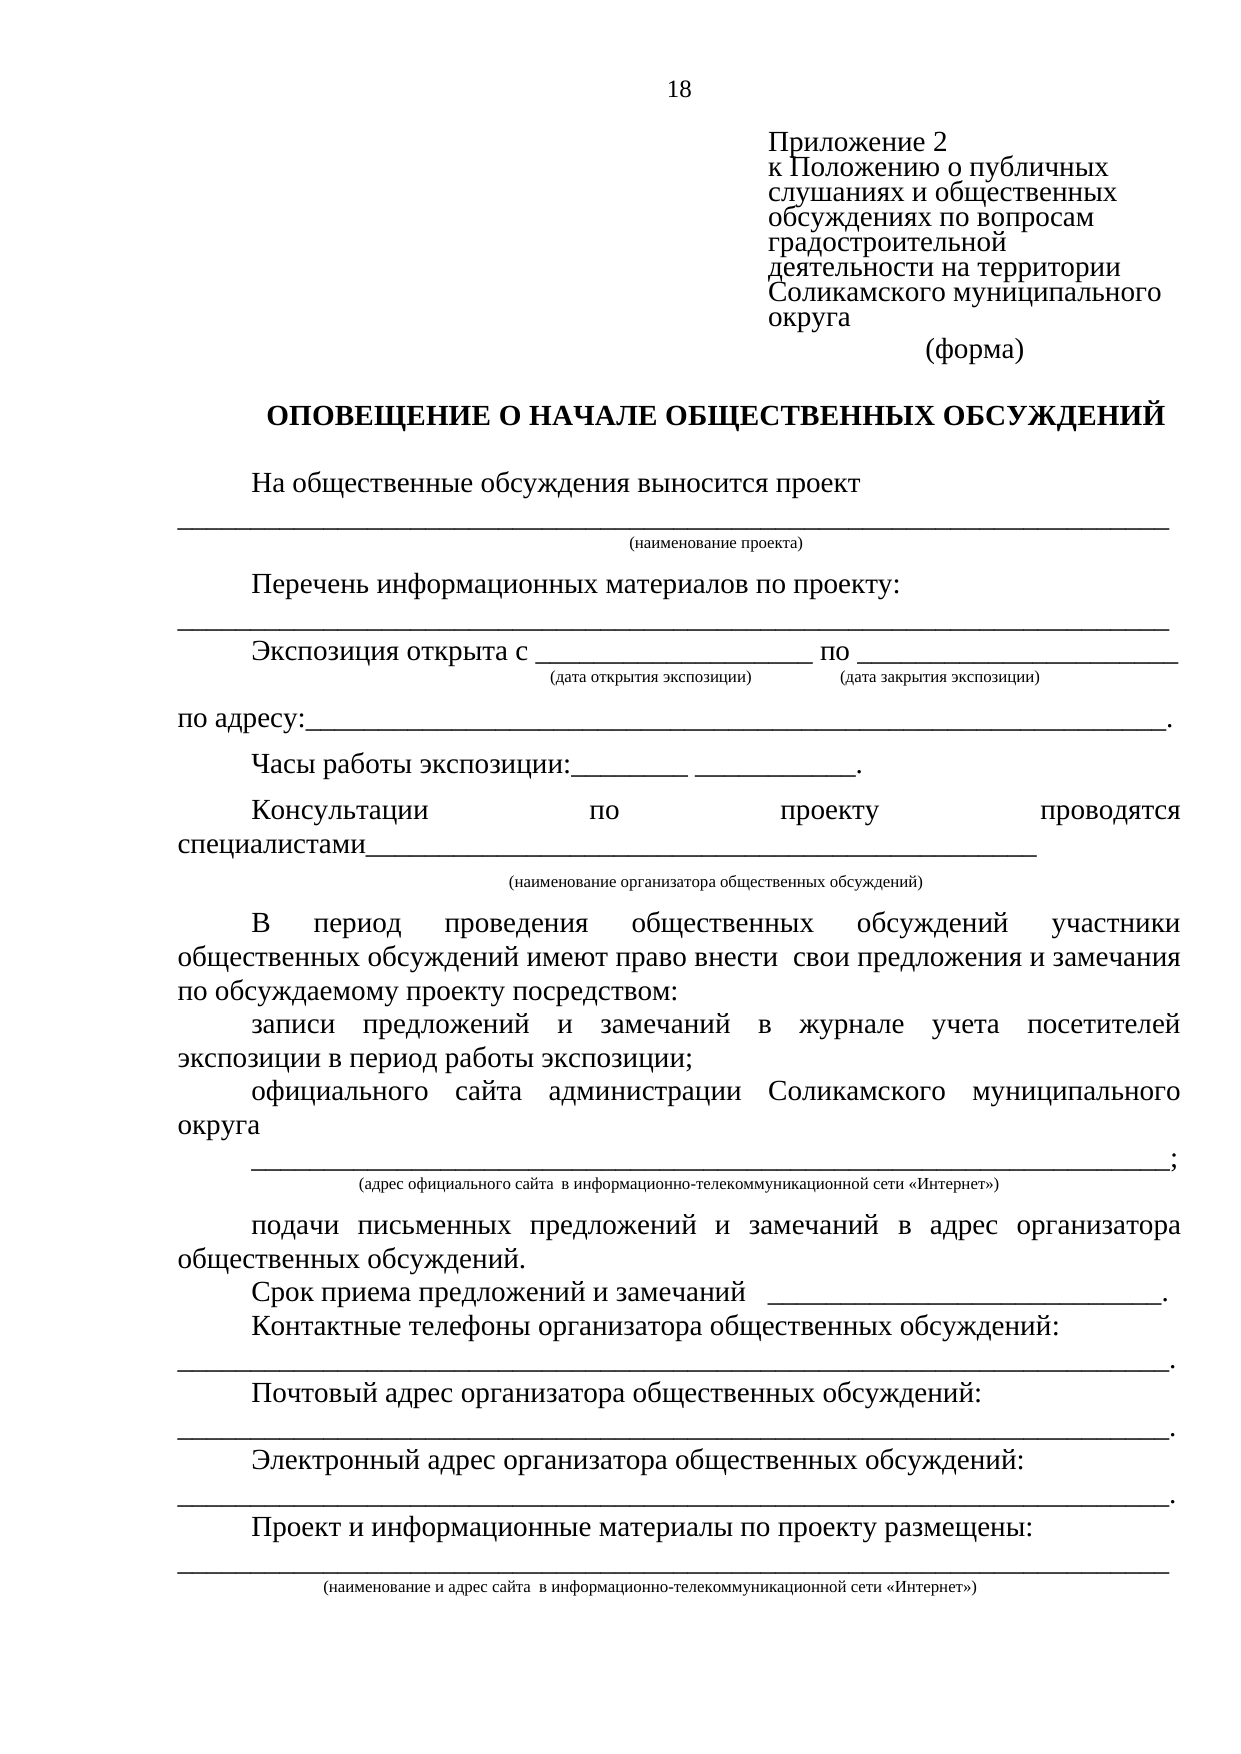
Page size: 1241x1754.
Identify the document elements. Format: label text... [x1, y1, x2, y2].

text обсуждениях по вопросам [177, 206, 1181, 231]
text слушаниях и общественных [177, 181, 1181, 206]
text ____________________________________________________________________ [177, 499, 1181, 533]
text Консультации по проекту проводятся специалистами______________________________________________ [177, 792, 1181, 859]
text (наименование проекта) [177, 533, 1181, 566]
text подачи письменных предложений и замечаний в адрес организатора общественных обсуждений. [177, 1207, 1181, 1274]
text Соликамского муниципального [177, 281, 1181, 306]
text Экспозиция открыта с ___________________ по ______________________ [177, 633, 1181, 667]
text Часы работы экспозиции:________ ___________. [177, 746, 1181, 780]
text к Положению о публичных [177, 156, 1181, 181]
text (адрес официального сайта в информационно-телекоммуникационной сети «Интернет») [177, 1174, 1181, 1207]
text Почтовый адрес организатора общественных обсуждений: [177, 1375, 1181, 1409]
text официального сайта администрации Соликамского муниципального округа [177, 1073, 1181, 1140]
text ____________________________________________________________________. [177, 1342, 1181, 1375]
text ____________________________________________________________________. [177, 1409, 1181, 1442]
text (наименование и адрес сайта в информационно-телекоммуникационной сети «Интернет») [177, 1576, 1181, 1610]
text по адресу:___________________________________________________________. [177, 700, 1181, 734]
text Перечень информационных материалов по проекту: [177, 566, 1181, 600]
text ____________________________________________________________________. [177, 1476, 1181, 1509]
text Срок приема предложений и замечаний ___________________________. [177, 1274, 1181, 1308]
text записи предложений и замечаний в журнале учета посетителей экспозиции в период работы экспозиции; [177, 1006, 1181, 1073]
text деятельности на территории [177, 256, 1181, 281]
text Приложение 2 [177, 131, 1181, 156]
text Проект и информационные материалы по проекту размещены: [177, 1509, 1181, 1543]
text На общественные обсуждения выносится проект [177, 466, 1181, 499]
text ____________________________________________________________________ [177, 600, 1181, 633]
text Электронный адрес организатора общественных обсуждений: [177, 1442, 1181, 1476]
text градостроительной [177, 231, 1181, 256]
text ОПОВЕЩЕНИЕ О НАЧАЛЕ ОБЩЕСТВЕННЫХ ОБСУЖДЕНИЙ [177, 398, 1181, 432]
text ____________________________________________________________________ [177, 1543, 1181, 1576]
text _______________________________________________________________; [177, 1140, 1181, 1174]
text Контактные телефоны организатора общественных обсуждений: [177, 1308, 1181, 1342]
text (форма) [768, 331, 1181, 365]
text (наименование организатора общественных обсуждений) [177, 872, 1181, 906]
text округа [177, 306, 1181, 331]
text (дата открытия экспозиции) (дата закрытия экспозиции) [177, 667, 1181, 700]
text В период проведения общественных обсуждений участники общественных обсуждений имеют право внести свои предложения и замечания по обсуждаемому проекту посредством: [177, 906, 1181, 1006]
